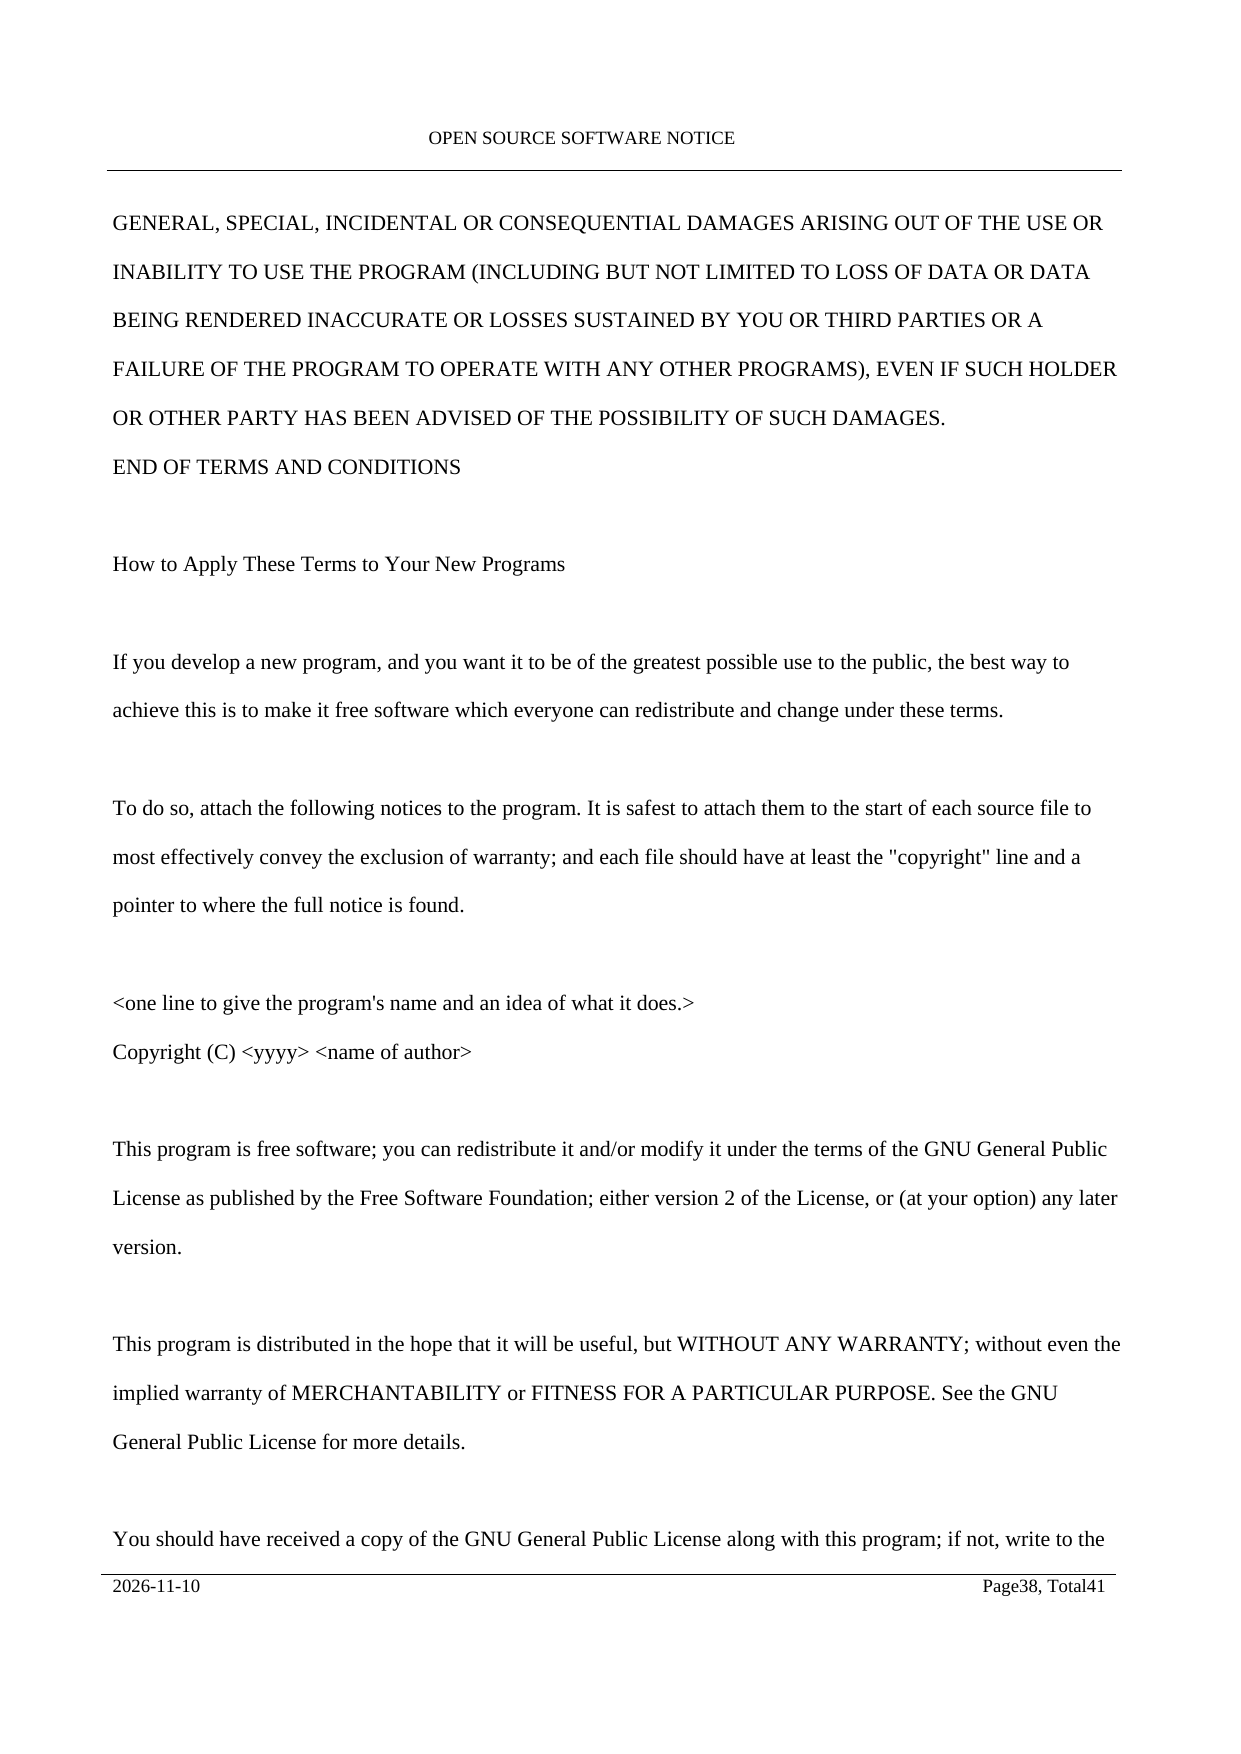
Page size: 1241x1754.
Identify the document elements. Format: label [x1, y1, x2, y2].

text [112, 206, 1128, 1555]
